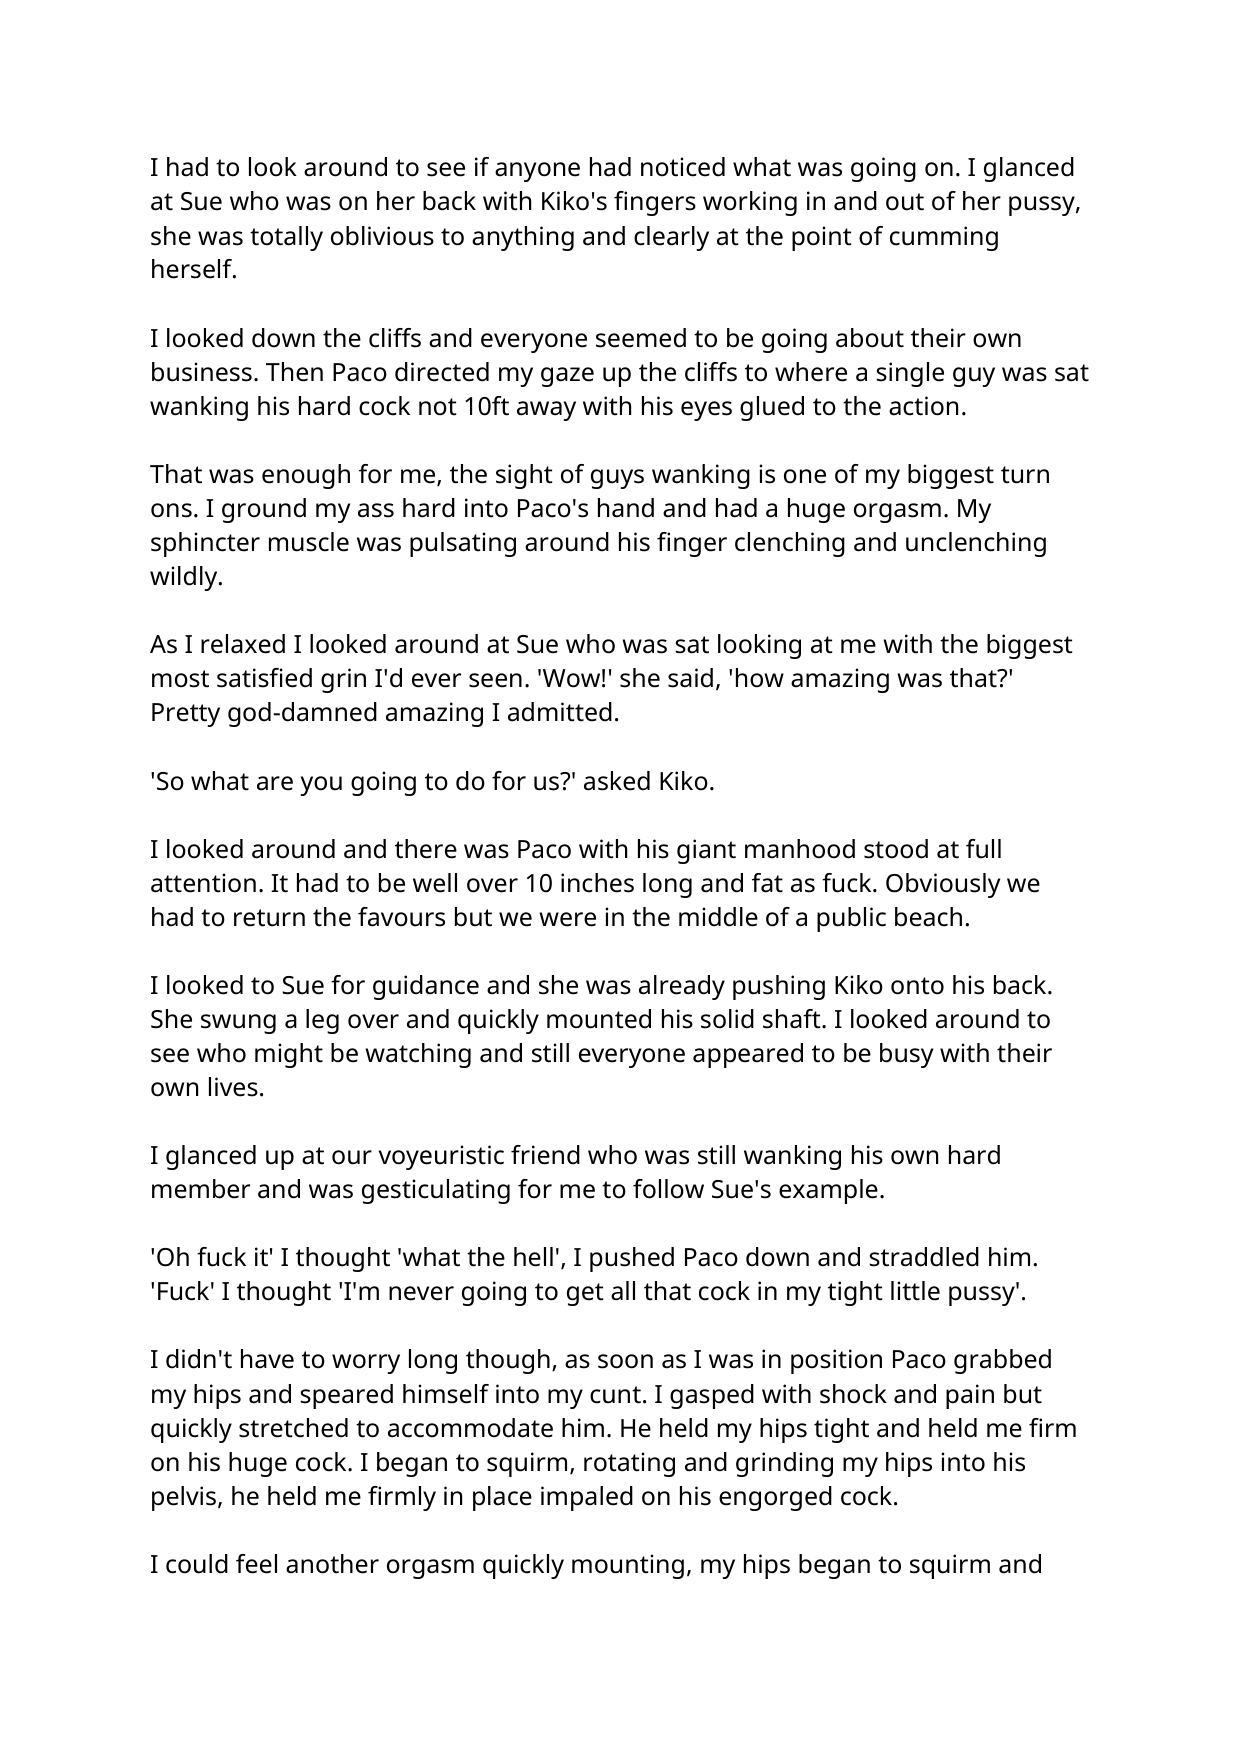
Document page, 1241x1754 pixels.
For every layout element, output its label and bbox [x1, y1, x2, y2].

text [150, 150, 1090, 1581]
